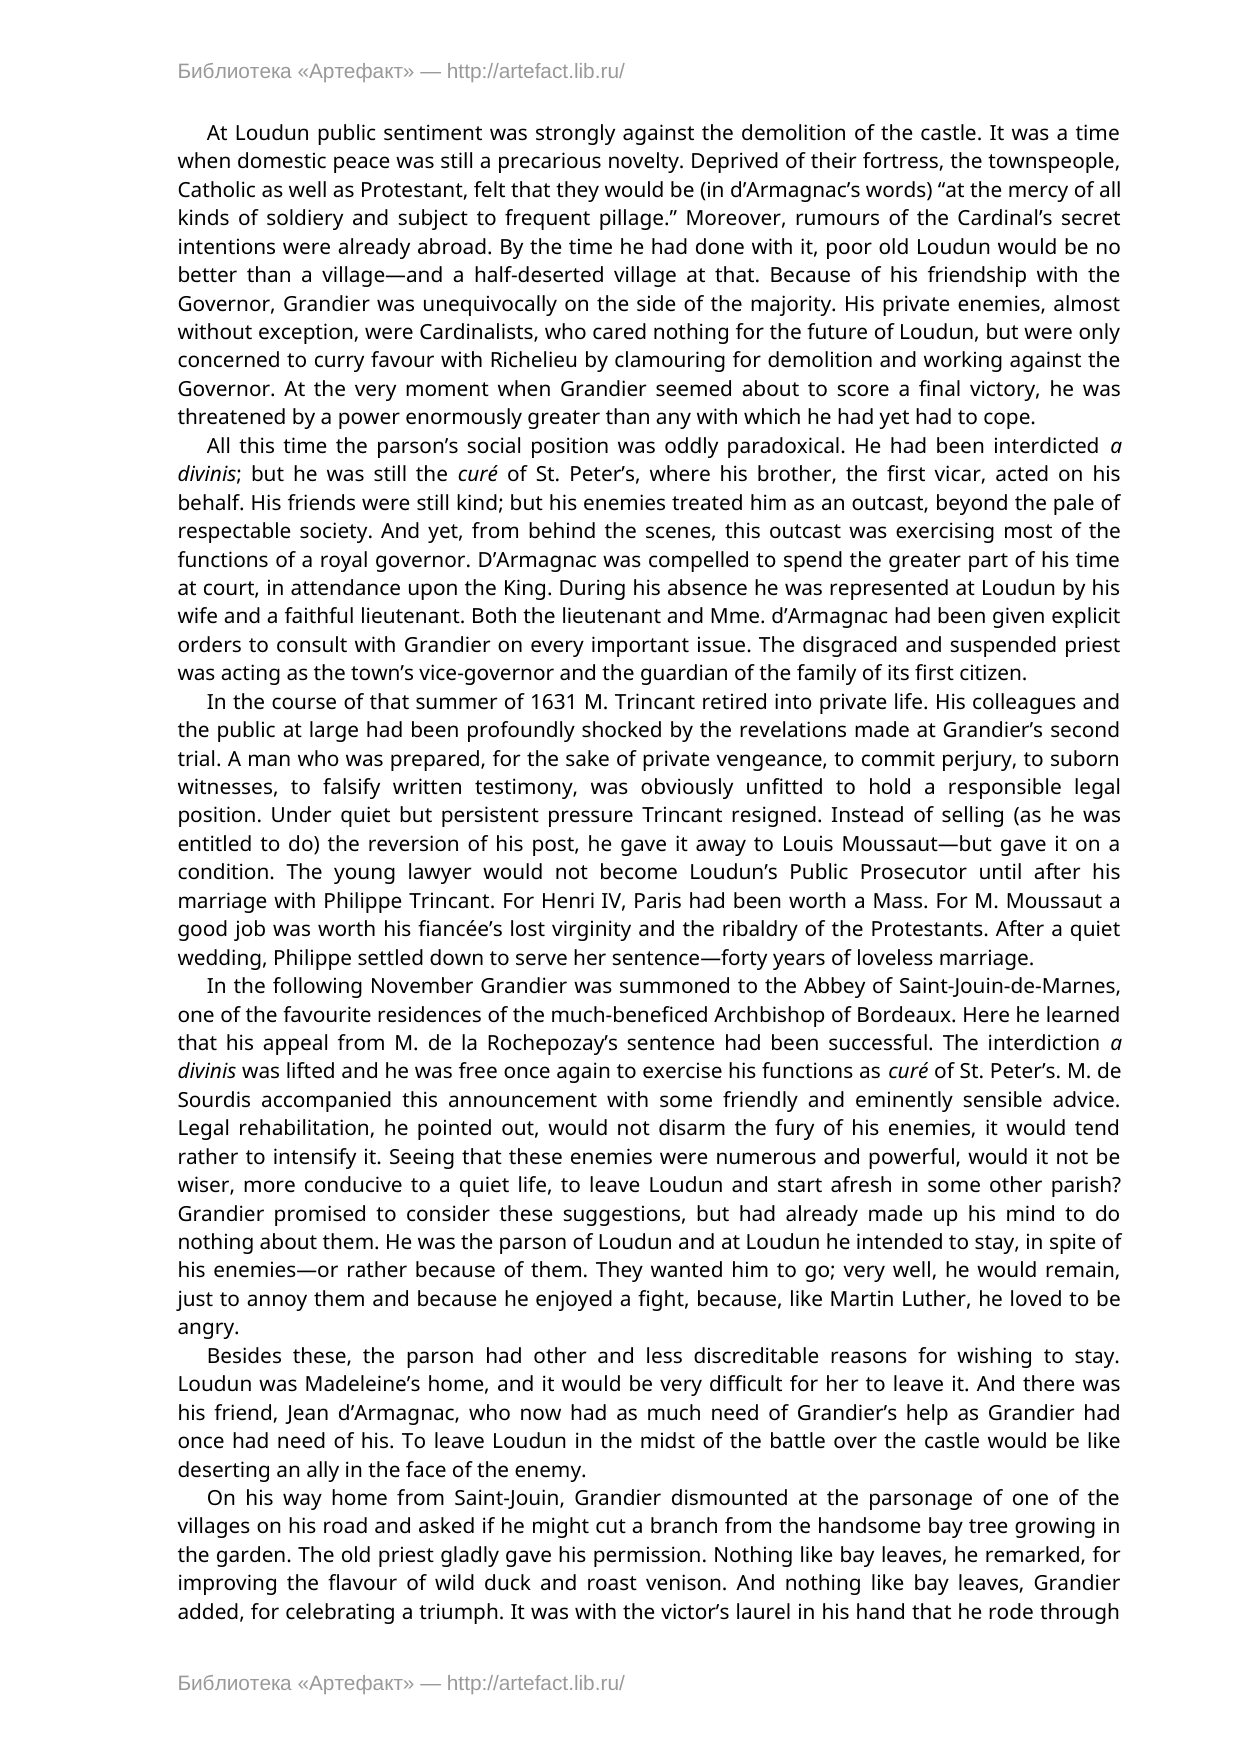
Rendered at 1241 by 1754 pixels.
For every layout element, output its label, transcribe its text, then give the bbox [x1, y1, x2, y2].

text Besides these, the parson had other and less discreditable reasons for wishing to stay. Loudun was Madeleine’s home, and it would be very difficult for her to leave it. And there was his friend, Jean d’Armagnac, who now had as much need of Grandier’s help as Grandier had once had need of his. To leave Loudun in the midst of the battle over the castle would be like deserting an ally in the face of the enemy. [177, 1341, 1122, 1483]
text In the course of that summer of 1631 M. Trincant retired into private life. His colleagues and the public at large had been profoundly shocked by the revelations made at Grandier’s second trial. A man who was prepared, for the sake of private vengeance, to commit perjury, to suborn witnesses, to falsify written testimony, was obviously unfitted to hold a responsible legal position. Under quiet but persistent pressure Trincant resigned. Instead of selling (as he was entitled to do) the reversion of his post, he gave it away to Louis Moussaut—but gave it on a condition. The young lawyer would not become Loudun’s Public Prosecutor until after his marriage with Philippe Trincant. For Henri IV, Paris had been worth a Mass. For M. Moussaut a good job was worth his fiancée’s lost virginity and the ribaldry of the Protestants. After a quiet wedding, Philippe settled down to serve her sentence—forty years of loveless marriage. [177, 687, 1122, 971]
text At Loudun public sentiment was strongly against the demolition of the castle. It was a time when domestic peace was still a precarious novelty. Deprived of their fortress, the townspeople, Catholic as well as Protestant, felt that they would be (in d’Armagnac’s words) “at the mercy of all kinds of soldiery and subject to frequent pillage.” Moreover, rumours of the Cardinal’s secret intentions were already abroad. By the time he had done with it, poor old Loudun would be no better than a village—and a half-deserted village at that. Because of his friendship with the Governor, Grandier was unequivocally on the side of the majority. His private enemies, almost without exception, were Cardinalists, who cared nothing for the future of Loudun, but were only concerned to curry favour with Richelieu by clamouring for demolition and working against the Governor. At the very moment when Grandier seemed about to score a final victory, he was threatened by a power enormously greater than any with which he had yet had to cope. [177, 118, 1122, 431]
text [177, 1483, 1122, 1625]
text In the following November Grandier was summoned to the Abbey of Saint-Jouin-de-Marnes, one of the favourite residences of the much-beneficed Archbishop of Bordeaux. Here he learned that his appeal from M. de la Rochepozay’s sentence had been successful. The interdiction a divinis was lifted and he was free once again to exercise his functions as curé of St. Peter’s. M. de Sourdis accompanied this announcement with some friendly and eminently sensible advice. Legal rehabilitation, he pointed out, would not disarm the fury of his enemies, it would tend rather to intensify it. Seeing that these enemies were numerous and powerful, would it not be wiser, more conducive to a quiet life, to leave Loudun and start afresh in some other parish? Grandier promised to consider these suggestions, but had already made up his mind to do nothing about them. He was the parson of Loudun and at Loudun he intended to stay, in spite of his enemies—or rather because of them. They wanted him to go; very well, he would remain, just to annoy them and because he enjoyed a fight, because, like Martin Luther, he loved to be angry. [177, 971, 1122, 1341]
text All this time the parson’s social position was oddly paradoxical. He had been interdicted a divinis; but he was still the curé of St. Peter’s, where his brother, the first vicar, acted on his behalf. His friends were still kind; but his enemies treated him as an outcast, beyond the pale of respectable society. And yet, from behind the scenes, this outcast was exercising most of the functions of a royal governor. D’Armagnac was compelled to spend the greater part of his time at court, in attendance upon the King. During his absence he was represented at Loudun by his wife and a faithful lieutenant. Both the lieutenant and Mme. d’Armagnac had been given explicit orders to consult with Grandier on every important issue. The disgraced and suspended priest was acting as the town’s vice-governor and the guardian of the family of its first citizen. [177, 431, 1122, 687]
